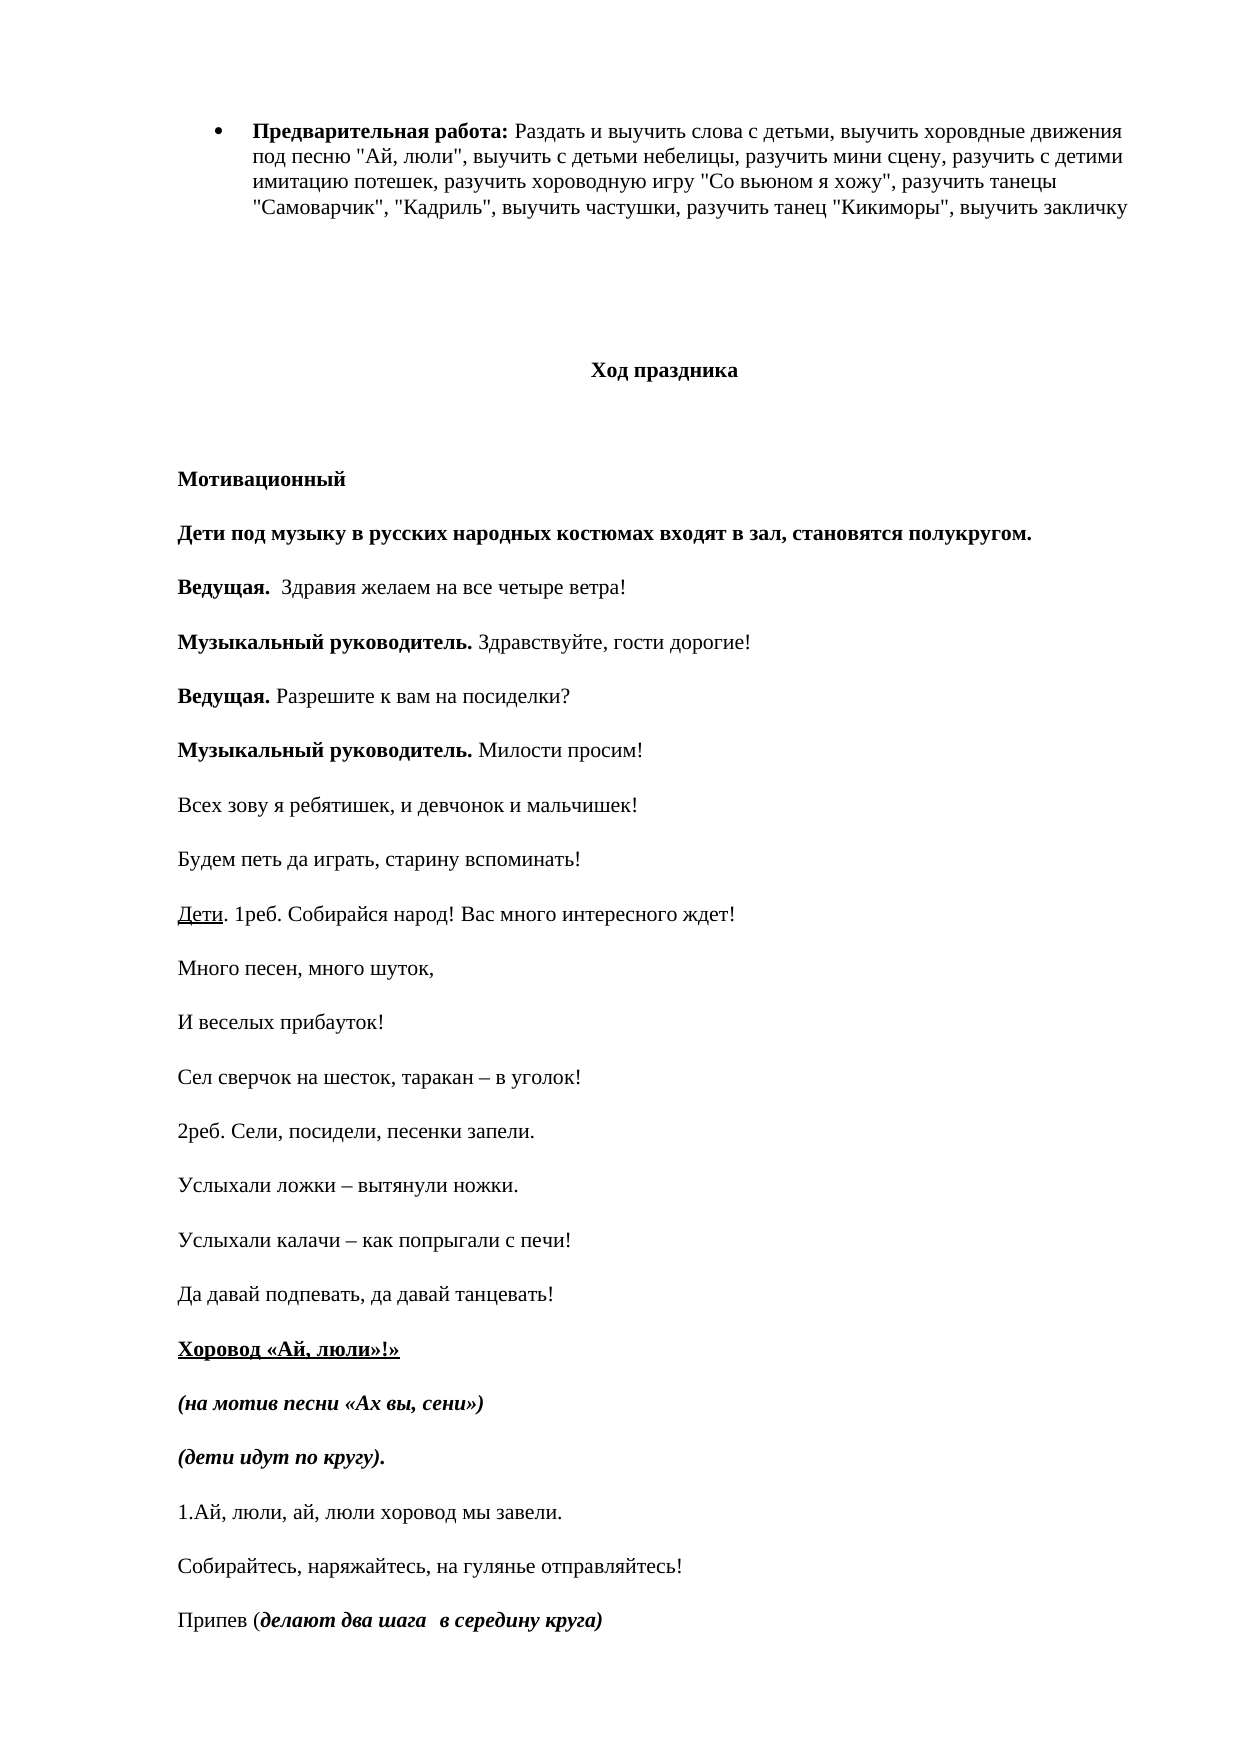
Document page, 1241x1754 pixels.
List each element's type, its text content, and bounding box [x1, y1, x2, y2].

text Всех зову я ребятишек, и девчонок и мальчишек! [177, 792, 1152, 817]
text 1.Ай, люли, ай, люли хоровод мы завели. [177, 1499, 1152, 1524]
text Музыкальный руководитель. Милости просим! [177, 737, 1152, 763]
text Ведущая. Здравия желаем на все четыре ветра! [177, 574, 1152, 599]
text Припев (делают два шага в середину круга) [177, 1607, 1152, 1633]
text Собирайтесь, наряжайтесь, на гулянье отправляйтесь! [177, 1553, 1152, 1578]
text Музыкальный руководитель. Здравствуйте, гости дорогие! [177, 629, 1152, 654]
text Мотивационный [177, 466, 1152, 491]
text Будем петь да играть, старину вспоминать! [177, 846, 1152, 871]
text (на мотив песни «Ах вы, сени») [177, 1390, 1152, 1415]
text Ведущая. Разрешите к вам на посиделки? [177, 683, 1152, 708]
text Много песен, много шуток, [177, 955, 1152, 980]
text Дети. 1реб. Собирайся народ! Вас много интересного ждет! [177, 901, 1152, 926]
text (дети идут по кругу). [177, 1444, 1152, 1469]
text Дети под музыку в русских народных костюмах входят в зал, становятся полукругом. [177, 520, 1152, 545]
text Услыхали ложки – вытянули ножки. [177, 1172, 1152, 1198]
list Предварительная работа: Раздать и выучить слова с детьми, выучить хоровдные движения под песню "Ай, люли", выучить с детьми небелицы, разучить мини сцену, разучить с детими имитацию потешек, разучить хороводную игру "Со вьюном я хожу", разучить танецы "Самоварчик", "Кадриль", выучить частушки, разучить танец "Кикиморы", выучить закличку [215, 118, 1152, 219]
text 2реб. Сели, посидели, песенки запели. [177, 1118, 1152, 1143]
text Сел сверчок на шесток, таракан – в уголок! [177, 1064, 1152, 1089]
text Ход праздника [177, 357, 1152, 382]
text Услыхали калачи – как попрыгали с печи! [177, 1227, 1152, 1252]
text Хоровод «Ай, люли»!» [177, 1336, 1152, 1361]
text Да давай подпевать, да давай танцевать! [177, 1281, 1152, 1306]
text И веселых прибауток! [177, 1009, 1152, 1034]
